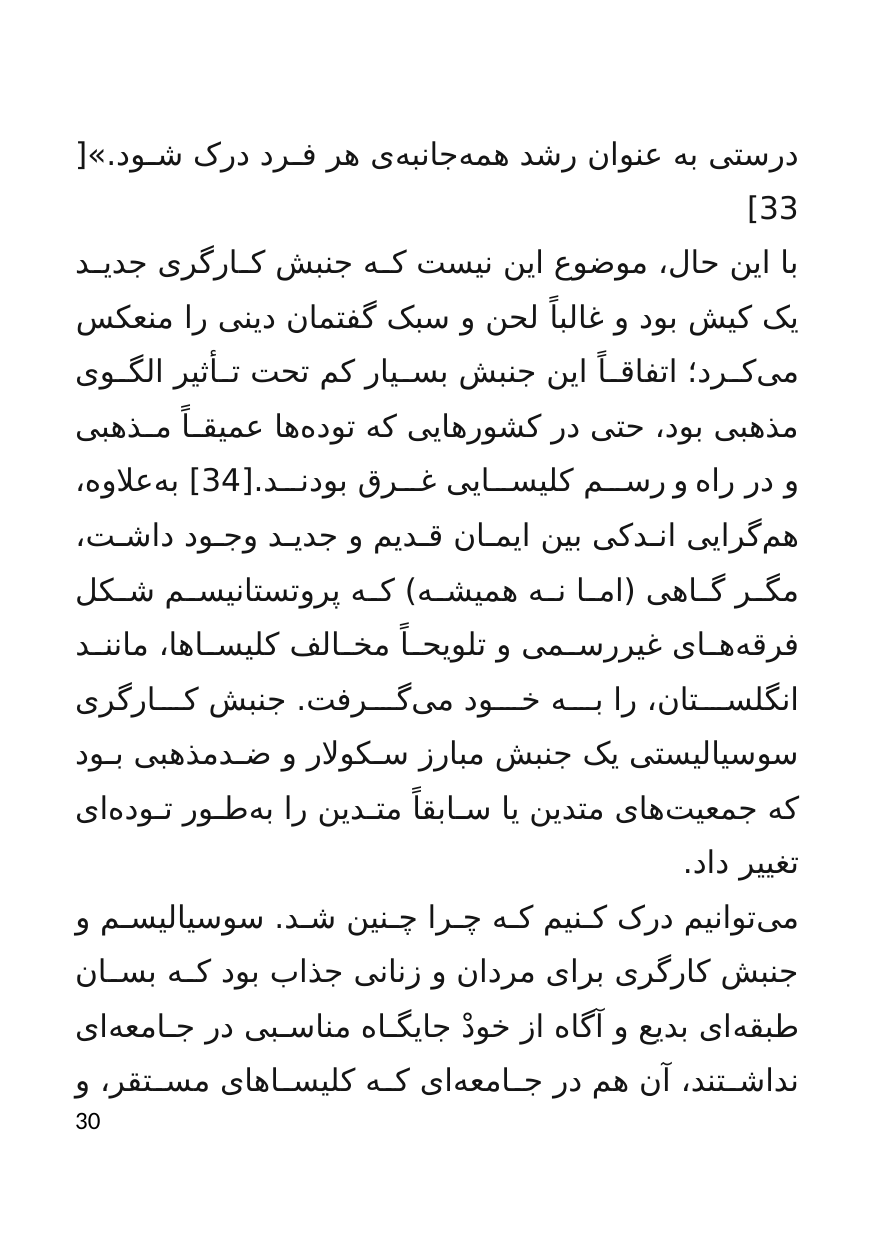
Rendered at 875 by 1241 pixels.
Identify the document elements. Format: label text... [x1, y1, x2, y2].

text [75, 899, 799, 1099]
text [75, 136, 799, 227]
text با این حال، موضوع این نیست که جنبش کارگری جدید یک کیش بود و غالباً لحن و سبک گفتمان دینی را منعکس می‌کرد؛ اتفاقاً این جنبش بسیار کم تحت تأثیر الگوی مذهبی بود، حتی در کشورهایی که توده‌ها عمیقاً مذهبی و در راه و رسم کلیسایی غرق بودند.[34] به‌علاوه، هم‌گرایی اندکی بین ایمان قدیم و جدید وجود داشت، مگر گاهی (اما نه همیشه) که پروتستانیسم شکل فرقه‌های غیررسمی و تلویحاً مخالف کلیساها، مانند انگلستان، را به خود می‌گرفت. جنبش کارگری سوسیالیستی یک جنبش مبارز سکولار و ضدمذهبی بود که جمعیت‌های متدین یا سابقاً متدین را به‌طور توده‌ای تغییر داد. [75, 245, 799, 881]
